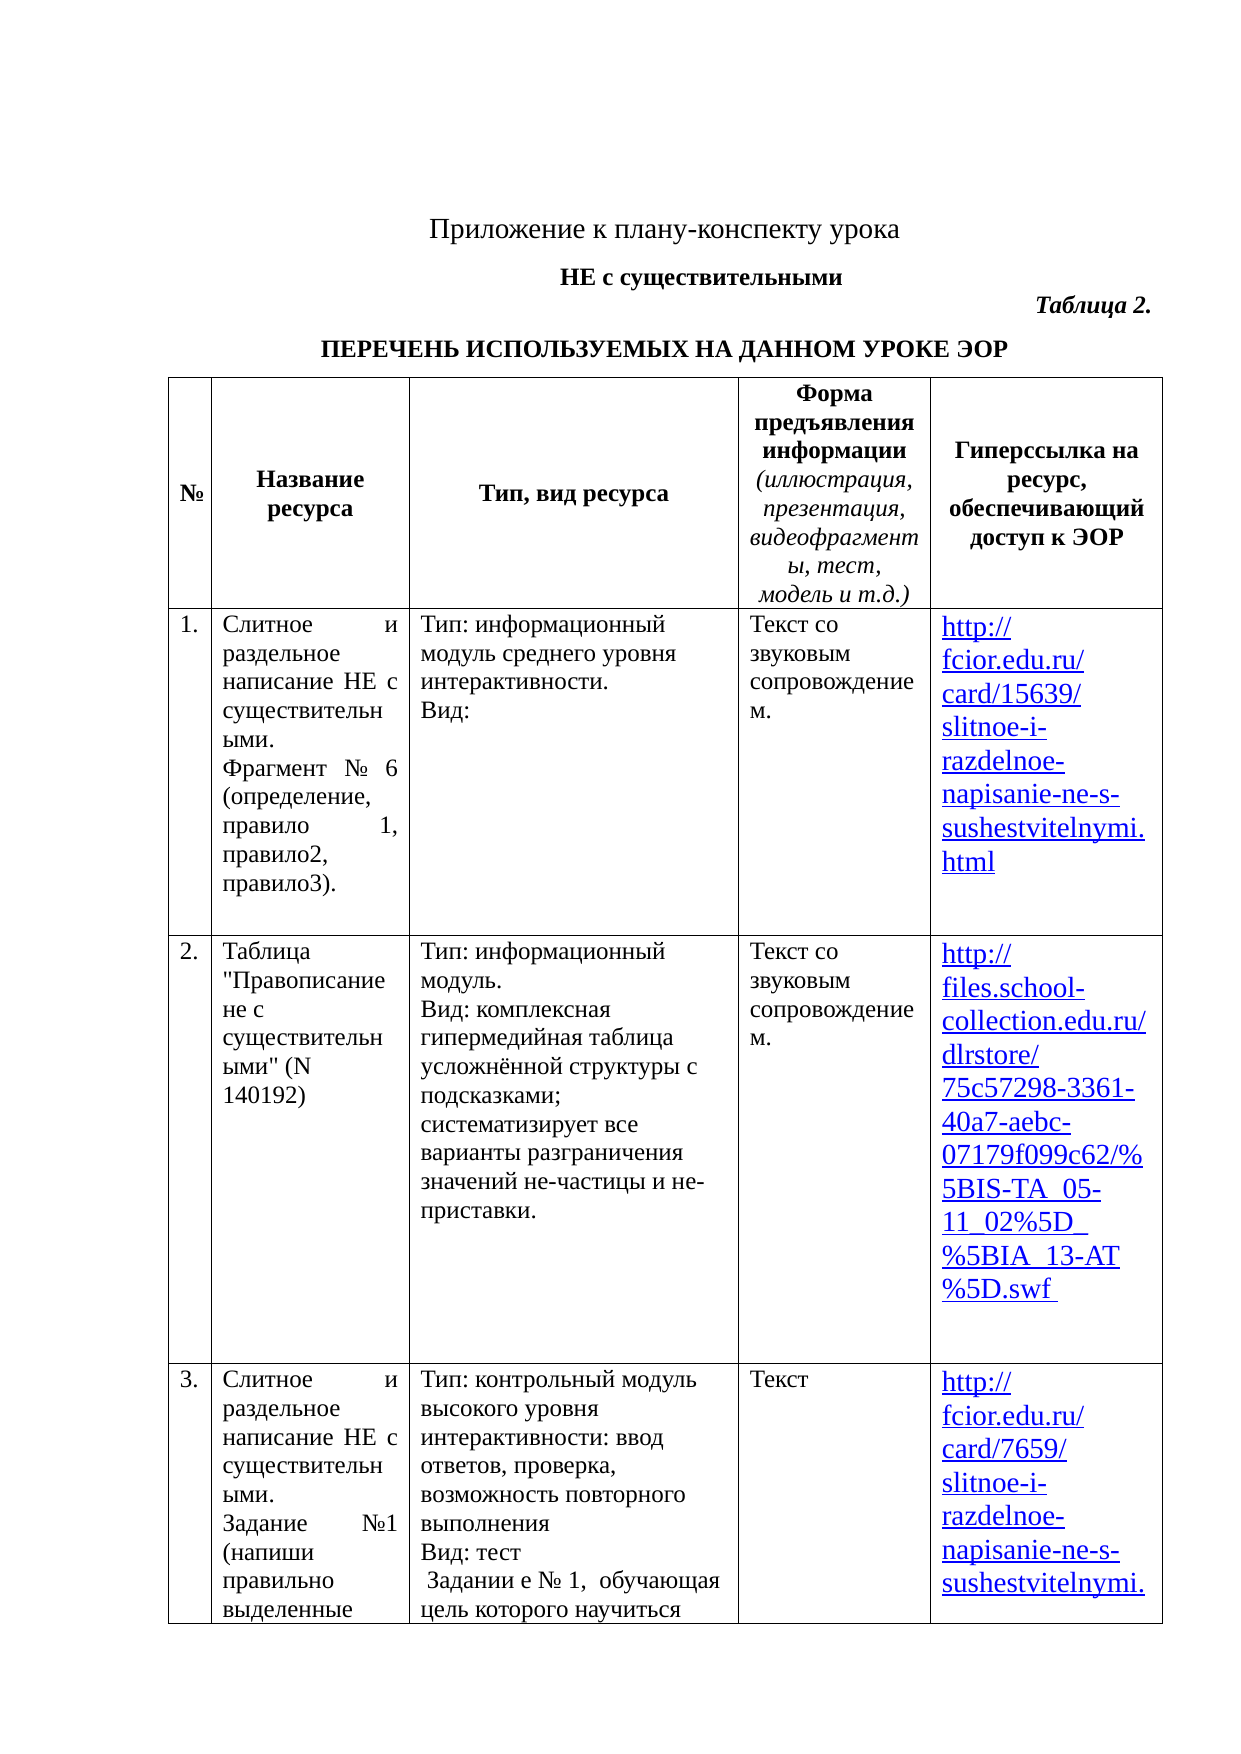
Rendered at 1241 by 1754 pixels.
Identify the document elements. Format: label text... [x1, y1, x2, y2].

table_cell Таблица "Правописание не с существительными" (N 140192) [212, 936, 409, 1363]
table_cell http://files.school-collection.edu.ru/dlrstore/75c57298-3361-40a7-aebc-07179f099c62/%5BIS-TA_05-11_02%5D_%5BIA_13-AT%5D.swf [931, 936, 1162, 1363]
text Таблица 2. [177, 291, 1152, 319]
text ПЕРЕЧЕНЬ ИСПОЛЬЗУЕМЫХ НА ДАННОМ УРОКЕ ЭОР [177, 334, 1152, 362]
table_header Форма предъявления информации (иллюстрация, презентация, видеофрагменты, тест, модель и т.д.) [739, 378, 930, 608]
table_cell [410, 1364, 738, 1623]
text НЕ с существительными [177, 262, 1152, 291]
table_header № [169, 378, 211, 608]
text Приложение к плану-конспекту урока [177, 212, 1152, 245]
table_cell Текст [739, 1364, 930, 1623]
table_cell 3. [169, 1364, 211, 1623]
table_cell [931, 1364, 1162, 1623]
table_cell 2. [169, 936, 211, 1363]
table_header Тип, вид ресурса [410, 378, 738, 608]
table_cell Текст со звуковым сопровождением. [739, 936, 930, 1363]
table_cell 1. [169, 609, 211, 935]
table_cell Текст со звуковым сопровождением. [739, 609, 930, 935]
table_cell Тип: информационный модуль среднего уровня интерактивности. Вид: [410, 609, 738, 935]
table_cell Слитное и раздельное написание НЕ с существительными. Фрагмент № 6 (определение, правило 1, правило2, правило3). [212, 609, 409, 935]
table_header Гиперссылка на ресурс, обеспечивающий доступ к ЭОР [931, 378, 1162, 608]
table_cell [212, 1364, 409, 1623]
table_cell http://fcior.edu.ru/card/15639/slitnoe-i-razdelnoe-napisanie-ne-s-sushestvitelnymi.html [931, 609, 1162, 935]
table_cell Тип: информационный модуль. Вид: комплексная гипермедийная таблица усложнённой структуры с подсказками; систематизирует все варианты разграничения значений не-частицы и не-приставки. [410, 936, 738, 1363]
table_header Название ресурса [212, 378, 409, 608]
